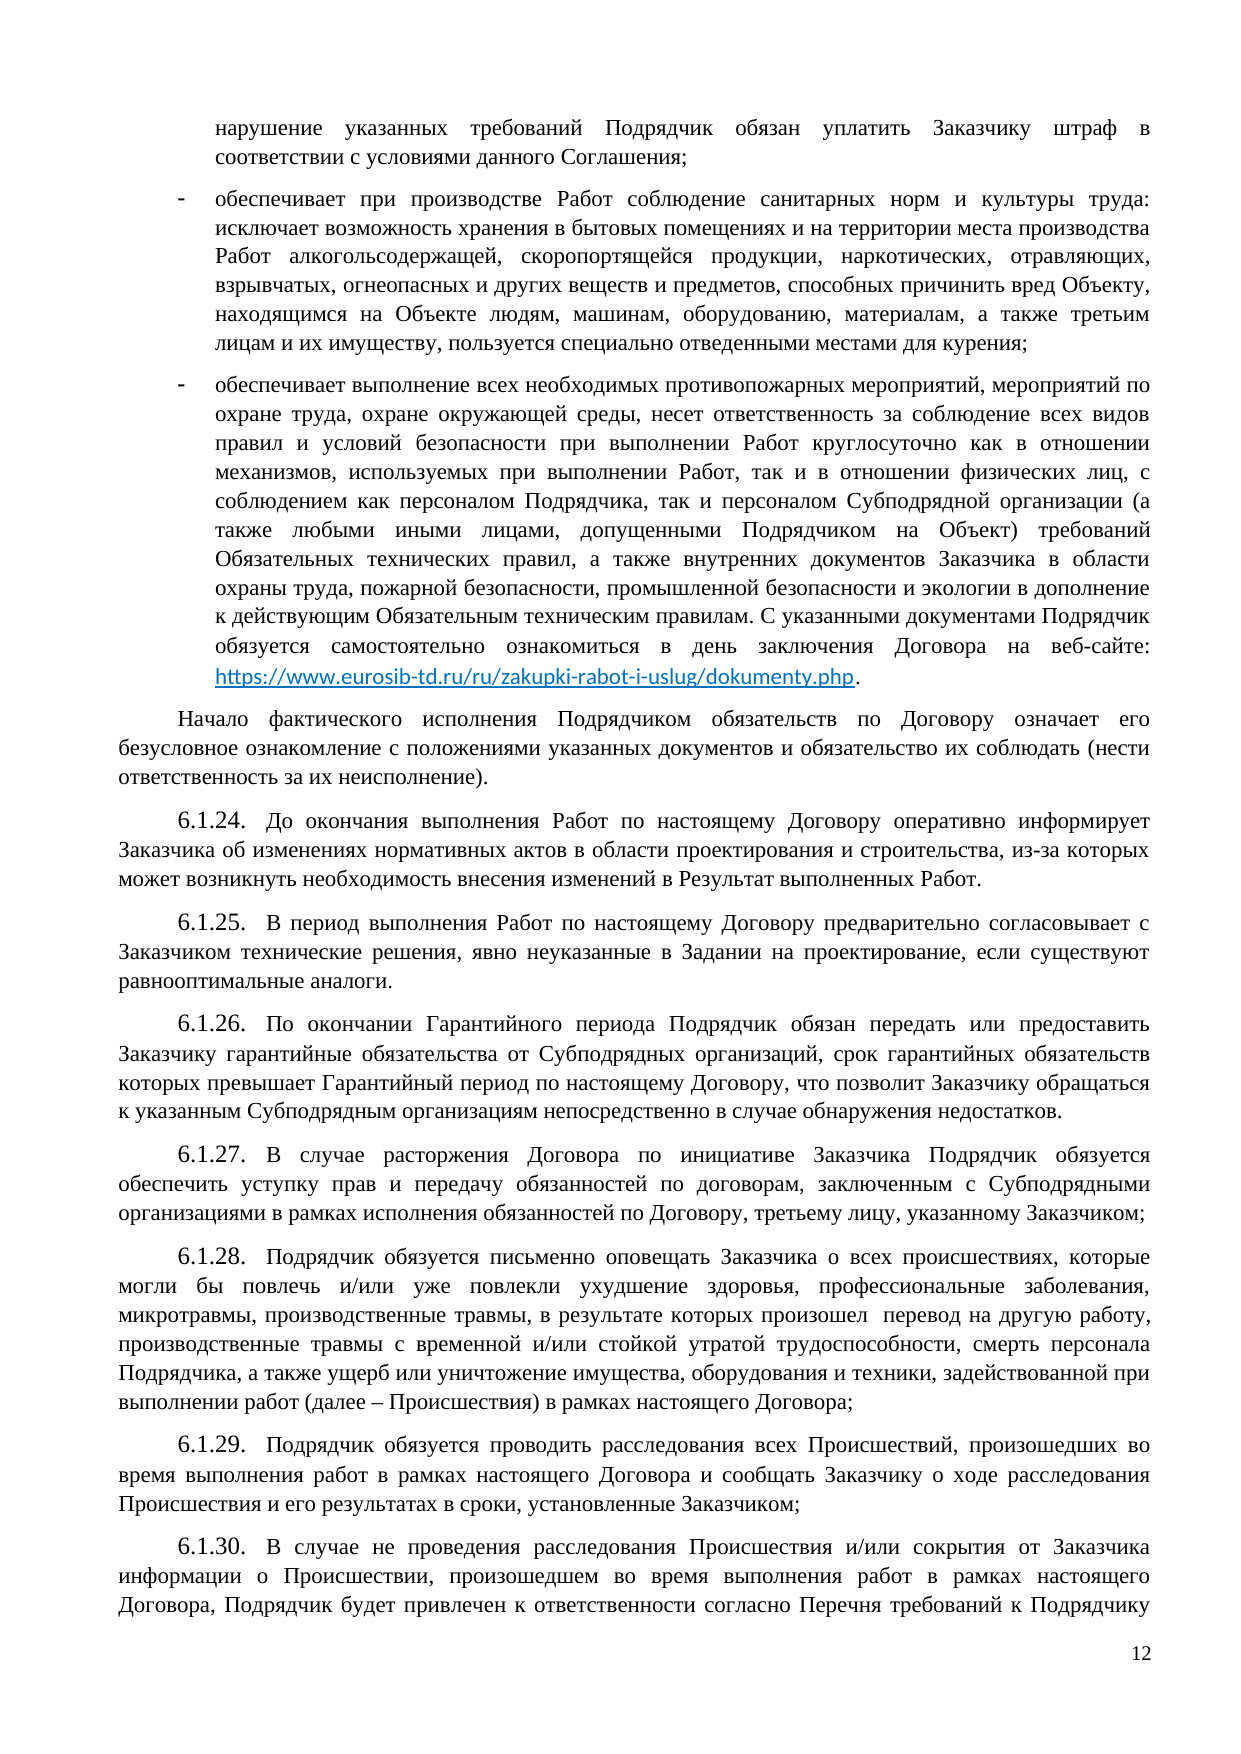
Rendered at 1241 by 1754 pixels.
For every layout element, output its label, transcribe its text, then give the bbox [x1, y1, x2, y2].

text По окончании Гарантийного периода Подрядчик обязан передать или предоставить Заказчику гарантийные обязательства от Субподрядных организаций, срок гарантийных обязательств которых превышает Гарантийный период по настоящему Договору, что позволит Заказчику обращаться к указанным Субподрядным организациям непосредственно в случае обнаружения недостатков. [118, 1008, 1152, 1124]
text Подрядчик обязуется письменно оповещать Заказчика о всех происшествиях, которые могли бы повлечь и/или уже повлекли ухудшение здоровья, профессиональные заболевания, микротравмы, производственные травмы, в результате которых произошел перевод на другую работу, производственные травмы с временной и/или стойкой утратой трудоспособности, смерть персонала Подрядчика, а также ущерб или уничтожение имущества, оборудования и техники, задействованной при выполнении работ (далее – Происшествия) в рамках настоящего Договора; [118, 1241, 1152, 1414]
list Начало фактического исполнения Подрядчиком обязательств по Договору означает его безусловное ознакомление с положениями указанных документов и обязательство их соблюдать (нести ответственность за их неисполнение). [118, 705, 1152, 790]
list обеспечивает выполнение всех необходимых противопожарных мероприятий, мероприятий по охране труда, охране окружающей среды, несет ответственность за соблюдение всех видов правил и условий безопасности при выполнении Работ круглосуточно как в отношении механизмов, используемых при выполнении Работ, так и в отношении физических лиц, с соблюдением как персоналом Подрядчика, так и персоналом Субподрядной организации (а также любыми иными лицами, допущенными Подрядчиком на Объект) требований Обязательных технических правил, а также внутренних документов Заказчика в области охраны труда, пожарной безопасности, промышленной безопасности и экологии в дополнение к действующим Обязательным техническим правилам. С указанными документами Подрядчик обязуется самостоятельно ознакомиться в день заключения Договора на веб-сайте: https://www.eurosib-td.ru/ru/zakupki-rabot-i-uslug/dokumenty.php. [177, 371, 1152, 690]
text В случае расторжения Договора по инициативе Заказчика Подрядчик обязуется обеспечить уступку прав и передачу обязанностей по договорам, заключенным с Субподрядными организациями в рамках исполнения обязанностей по Договору, третьему лицу, указанному Заказчиком; [118, 1139, 1152, 1226]
text Подрядчик обязуется проводить расследования всех Происшествий, произошедших во время выполнения работ в рамках настоящего Договора и сообщать Заказчику о ходе расследования Происшествия и его результатах в сроки, установленные Заказчиком; [118, 1429, 1152, 1516]
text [118, 1531, 1152, 1618]
list обеспечивает при производстве Работ соблюдение санитарных норм и культуры труда: исключает возможность хранения в бытовых помещениях и на территории места производства Работ алкогольсодержащей, скоропортящейся продукции, наркотических, отравляющих, взрывчатых, огнеопасных и других веществ и предметов, способных причинить вред Объекту, находящимся на Объекте людям, машинам, оборудованию, материалам, а также третьим лицам и их имуществу, пользуется специально отведенными местами для курения; [177, 184, 1152, 356]
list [177, 114, 1152, 169]
text До окончания выполнения Работ по настоящему Договору оперативно информирует Заказчика об изменениях нормативных актов в области проектирования и строительства, из-за которых может возникнуть необходимость внесения изменений в Результат выполненных Работ. [118, 805, 1152, 891]
text В период выполнения Работ по настоящему Договору предварительно согласовывает с Заказчиком технические решения, явно неуказанные в Задании на проектирование, если существуют равнооптимальные аналоги. [118, 907, 1152, 993]
